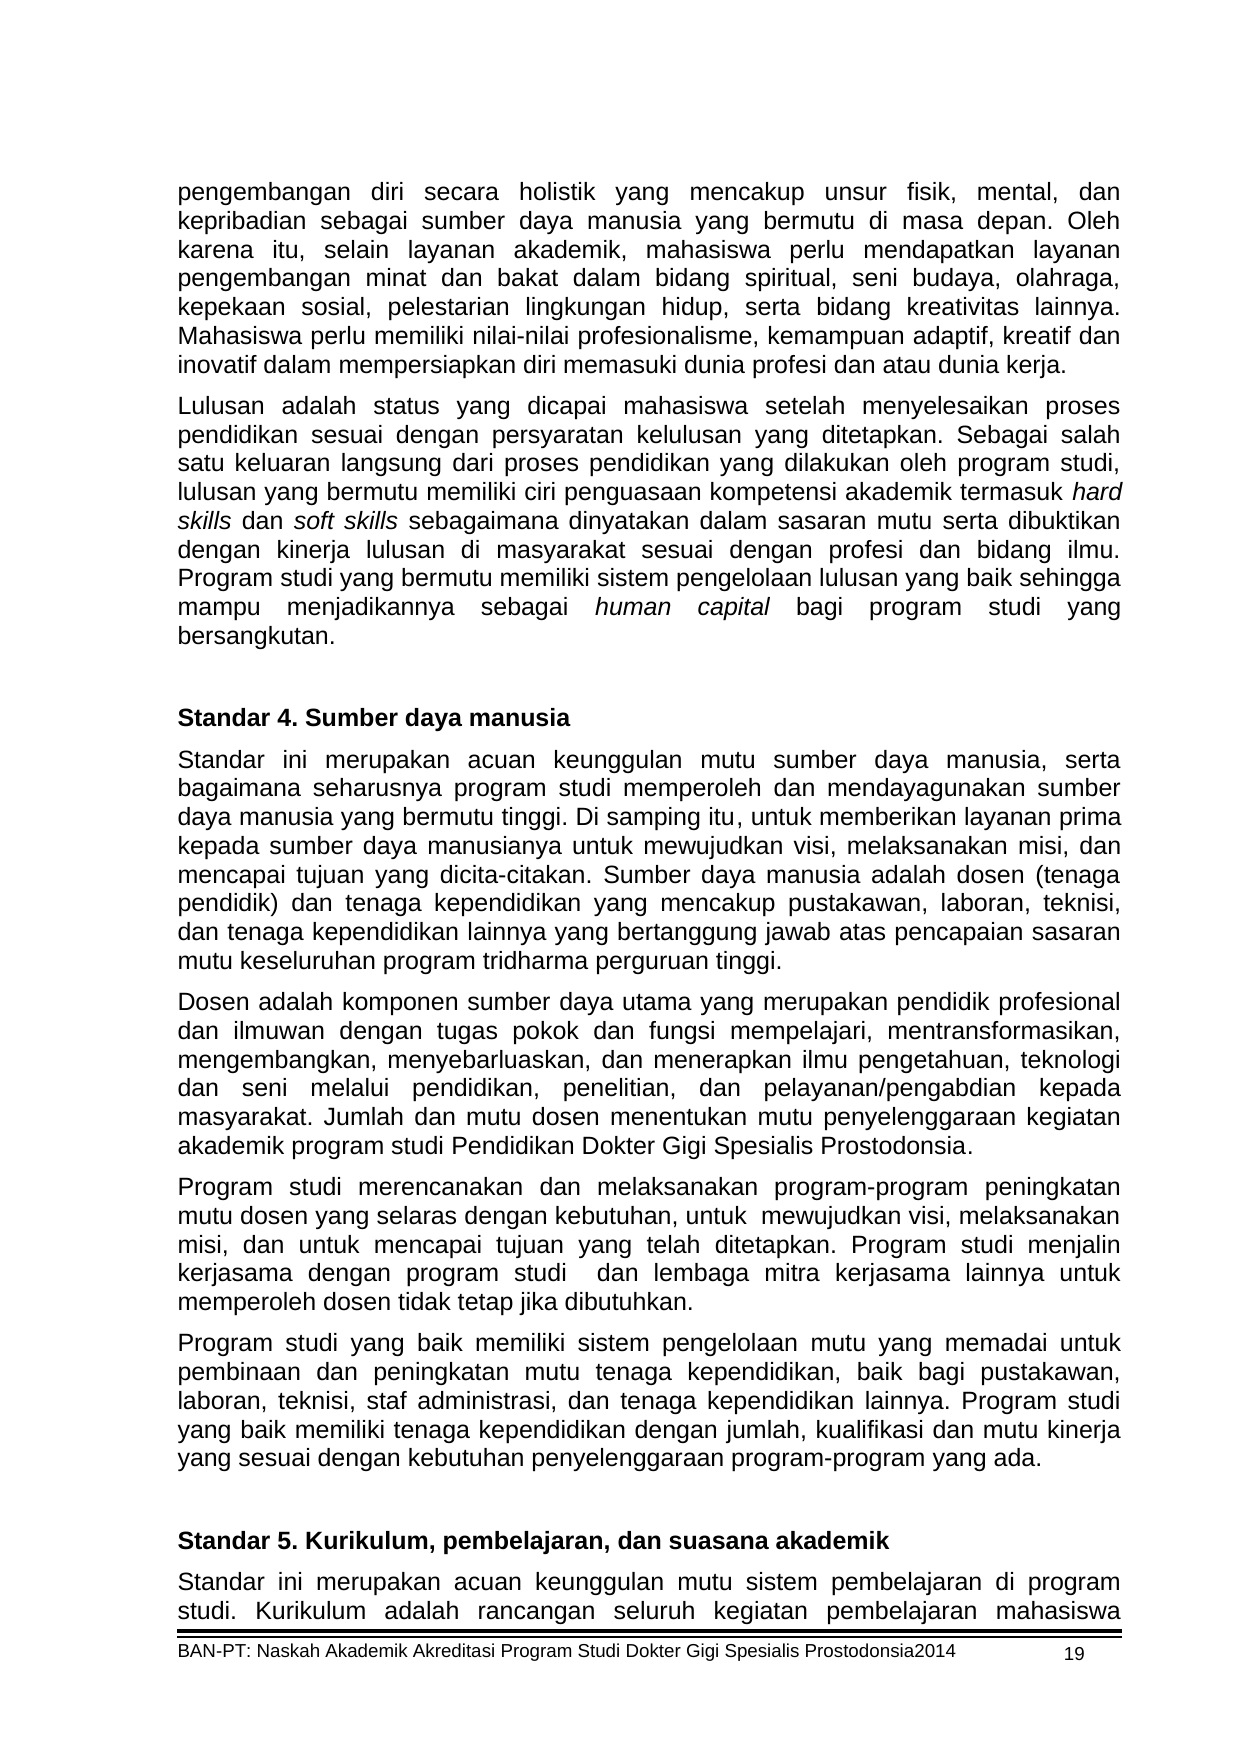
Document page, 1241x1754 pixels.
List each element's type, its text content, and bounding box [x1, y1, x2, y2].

subtitle Standar 4. Sumber daya manusia [177, 703, 1122, 732]
text Standar ini merupakan acuan keunggulan mutu sumber daya manusia, serta bagaimana seharusnya program studi memperoleh dan mendayagunakan sumber daya manusia yang bermutu tinggi. Di samping itu, untuk memberikan layanan prima kepada sumber daya manusianya untuk mewujudkan visi, melaksanakan misi, dan mencapai tujuan yang dicita-citakan. Sumber daya manusia adalah dosen (tenaga pendidik) dan tenaga kependidikan yang mencakup pustakawan, laboran, teknisi, dan tenaga kependidikan lainnya yang bertanggung jawab atas pencapaian sasaran mutu keseluruhan program tridharma perguruan tinggi. [177, 745, 1122, 975]
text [177, 1567, 1122, 1625]
subtitle Standar 5. Kurikulum, pembelajaran, dan suasana akademik [177, 1526, 1122, 1555]
text Lulusan adalah status yang dicapai mahasiswa setelah menyelesaikan proses pendidikan sesuai dengan persyaratan kelulusan yang ditetapkan. Sebagai salah satu keluaran langsung dari proses pendidikan yang dilakukan oleh program studi, lulusan yang bermutu memiliki ciri penguasaan kompetensi akademik termasuk hard skills dan soft skills sebagaimana dinyatakan dalam sasaran mutu serta dibuktikan dengan kinerja lulusan di masyarakat sesuai dengan profesi dan bidang ilmu. Program studi yang bermutu memiliki sistem pengelolaan lulusan yang baik sehingga mampu menjadikannya sebagai human capital bagi program studi yang bersangkutan. [177, 391, 1122, 650]
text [177, 177, 1122, 378]
text Dosen adalah komponen sumber daya utama yang merupakan pendidik profesional dan ilmuwan dengan tugas pokok dan fungsi mempelajari, mentransformasikan, mengembangkan, menyebarluaskan, dan menerapkan ilmu pengetahuan, teknologi dan seni melalui pendidikan, penelitian, dan pelayanan/pengabdian kepada masyarakat. Jumlah dan mutu dosen menentukan mutu penyelenggaraan kegiatan akademik program studi Pendidikan Dokter Gigi Spesialis Prostodonsia. [177, 987, 1122, 1160]
text Program studi merencanakan dan melaksanakan program-program peningkatan mutu dosen yang selaras dengan kebutuhan, untuk mewujudkan visi, melaksanakan misi, dan untuk mencapai tujuan yang telah ditetapkan. Program studi menjalin kerjasama dengan program studi dan lembaga mitra kerjasama lainnya untuk memperoleh dosen tidak tetap jika dibutuhkan. [177, 1172, 1122, 1316]
text Program studi yang baik memiliki sistem pengelolaan mutu yang memadai untuk pembinaan dan peningkatan mutu tenaga kependidikan, baik bagi pustakawan, laboran, teknisi, staf administrasi, dan tenaga kependidikan lainnya. Program studi yang baik memiliki tenaga kependidikan dengan jumlah, kualifikasi dan mutu kinerja yang sesuai dengan kebutuhan penyelenggaraan program-program yang ada. [177, 1328, 1122, 1472]
